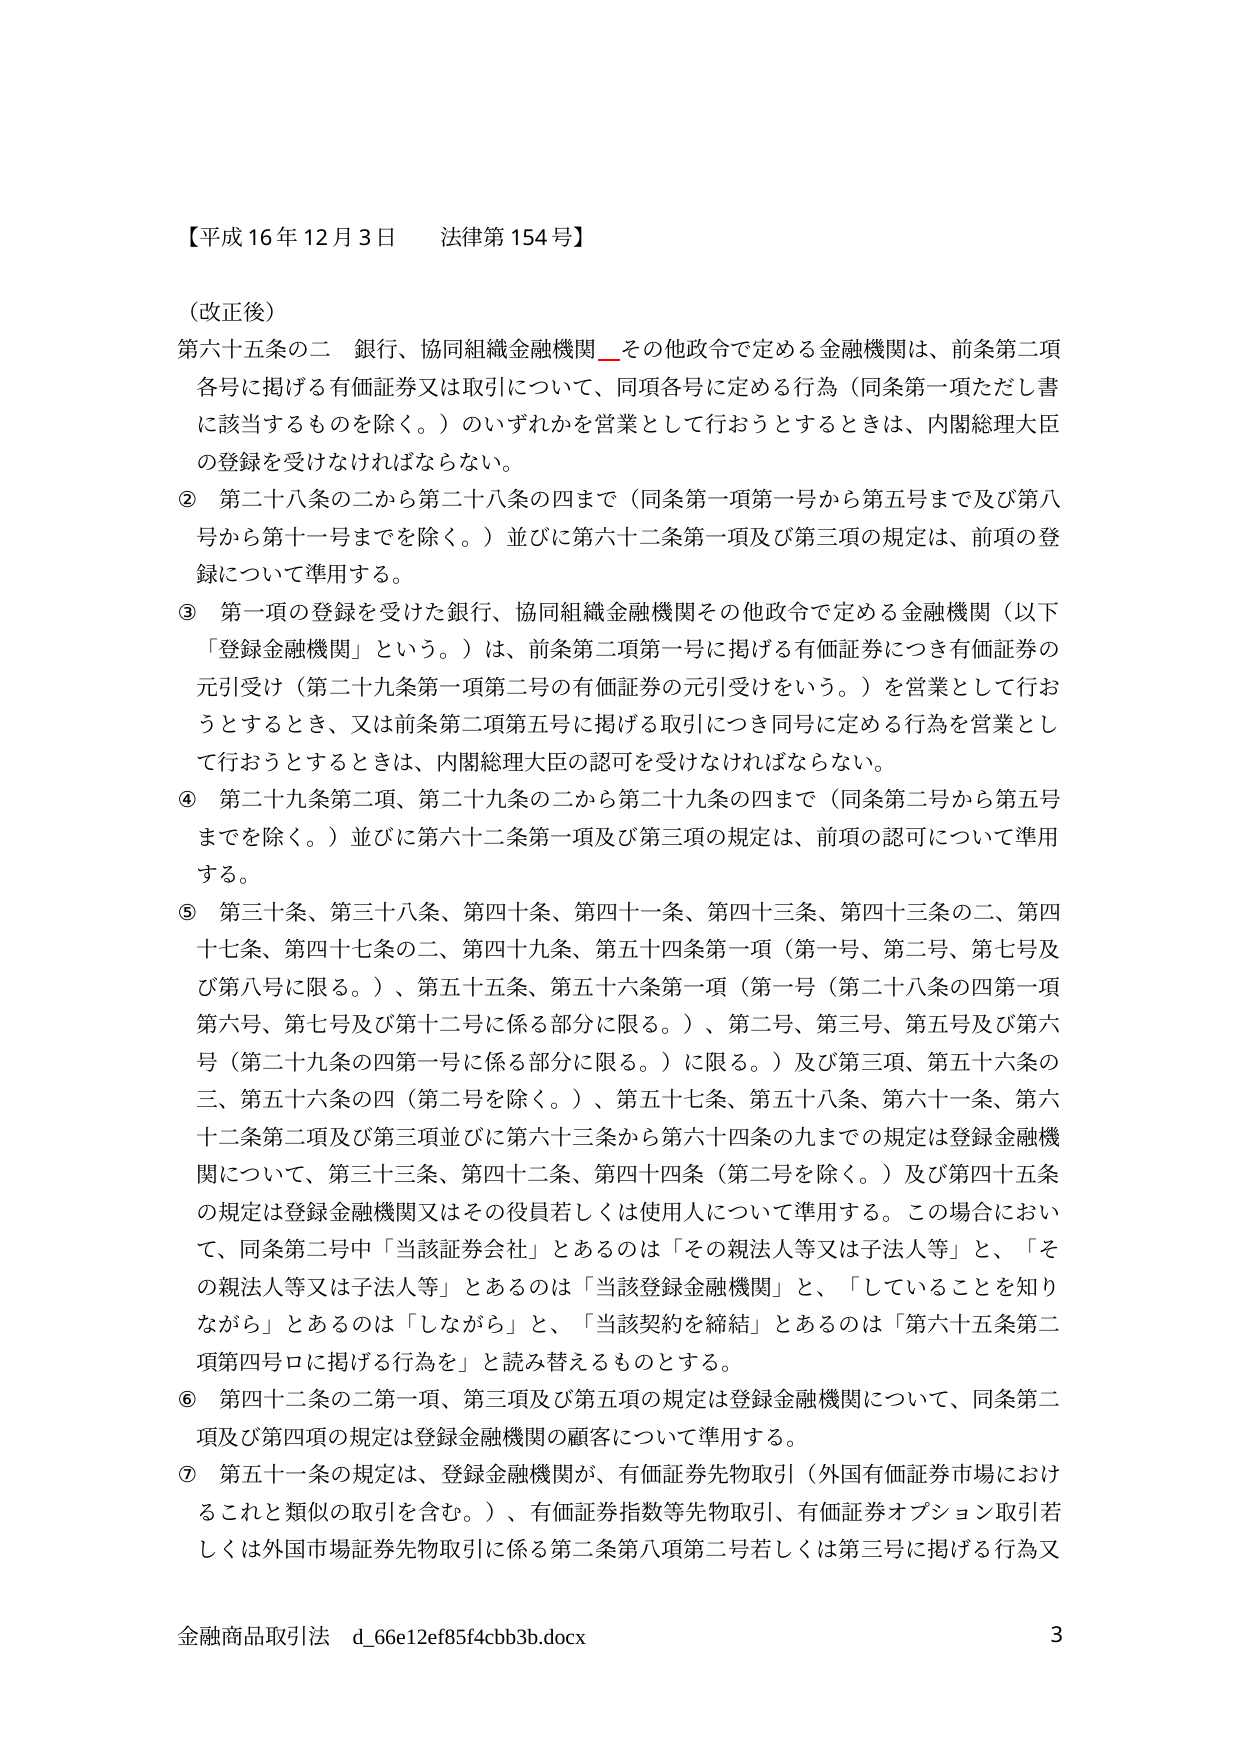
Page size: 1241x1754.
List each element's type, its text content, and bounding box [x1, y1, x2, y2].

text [177, 1454, 1063, 1567]
text ② 第二十八条の二から第二十八条の四まで（同条第一項第一号から第五号まで及び第八号から第十一号までを除く。）並びに第六十二条第一項及び第三項の規定は、前項の登録について準用する。 [177, 479, 1063, 592]
text 【平成16年12月3日 法律第154号】 [177, 217, 1063, 254]
text ④ 第二十九条第二項、第二十九条の二から第二十九条の四まで（同条第二号から第五号までを除く。）並びに第六十二条第一項及び第三項の規定は、前項の認可について準用する。 [177, 779, 1063, 892]
text ⑥ 第四十二条の二第一項、第三項及び第五項の規定は登録金融機関について、同条第二項及び第四項の規定は登録金融機関の顧客について準用する。 [177, 1379, 1063, 1454]
text （改正後） [177, 292, 1063, 329]
text 第六十五条の二 銀行、協同組織金融機関 その他政令で定める金融機関は、前条第二項各号に掲げる有価証券又は取引について、同項各号に定める行為（同条第一項ただし書に該当するものを除く。）のいずれかを営業として行おうとするときは、内閣総理大臣の登録を受けなければならない。 [177, 329, 1063, 479]
text ⑤ 第三十条、第三十八条、第四十条、第四十一条、第四十三条、第四十三条の二、第四十七条、第四十七条の二、第四十九条、第五十四条第一項（第一号、第二号、第七号及び第八号に限る。）、第五十五条、第五十六条第一項（第一号（第二十八条の四第一項第六号、第七号及び第十二号に係る部分に限る。）、第二号、第三号、第五号及び第六号（第二十九条の四第一号に係る部分に限る。）に限る。）及び第三項、第五十六条の三、第五十六条の四（第二号を除く。）、第五十七条、第五十八条、第六十一条、第六十二条第二項及び第三項並びに第六十三条から第六十四条の九までの規定は登録金融機関について、第三十三条、第四十二条、第四十四条（第二号を除く。）及び第四十五条の規定は登録金融機関又はその役員若しくは使用人について準用する。この場合において、同条第二号中「当該証券会社」とあるのは「その親法人等又は子法人等」と、「その親法人等又は子法人等」とあるのは「当該登録金融機関」と、「していることを知りながら」とあるのは「しながら」と、「当該契約を締結」とあるのは「第六十五条第二項第四号ロに掲げる行為を」と読み替えるものとする。 [177, 892, 1063, 1379]
text ③ 第一項の登録を受けた銀行、協同組織金融機関その他政令で定める金融機関（以下「登録金融機関」という。）は、前条第二項第一号に掲げる有価証券につき有価証券の元引受け（第二十九条第一項第二号の有価証券の元引受けをいう。）を営業として行おうとするとき、又は前条第二項第五号に掲げる取引につき同号に定める行為を営業として行おうとするときは、内閣総理大臣の認可を受けなければならない。 [177, 592, 1063, 779]
